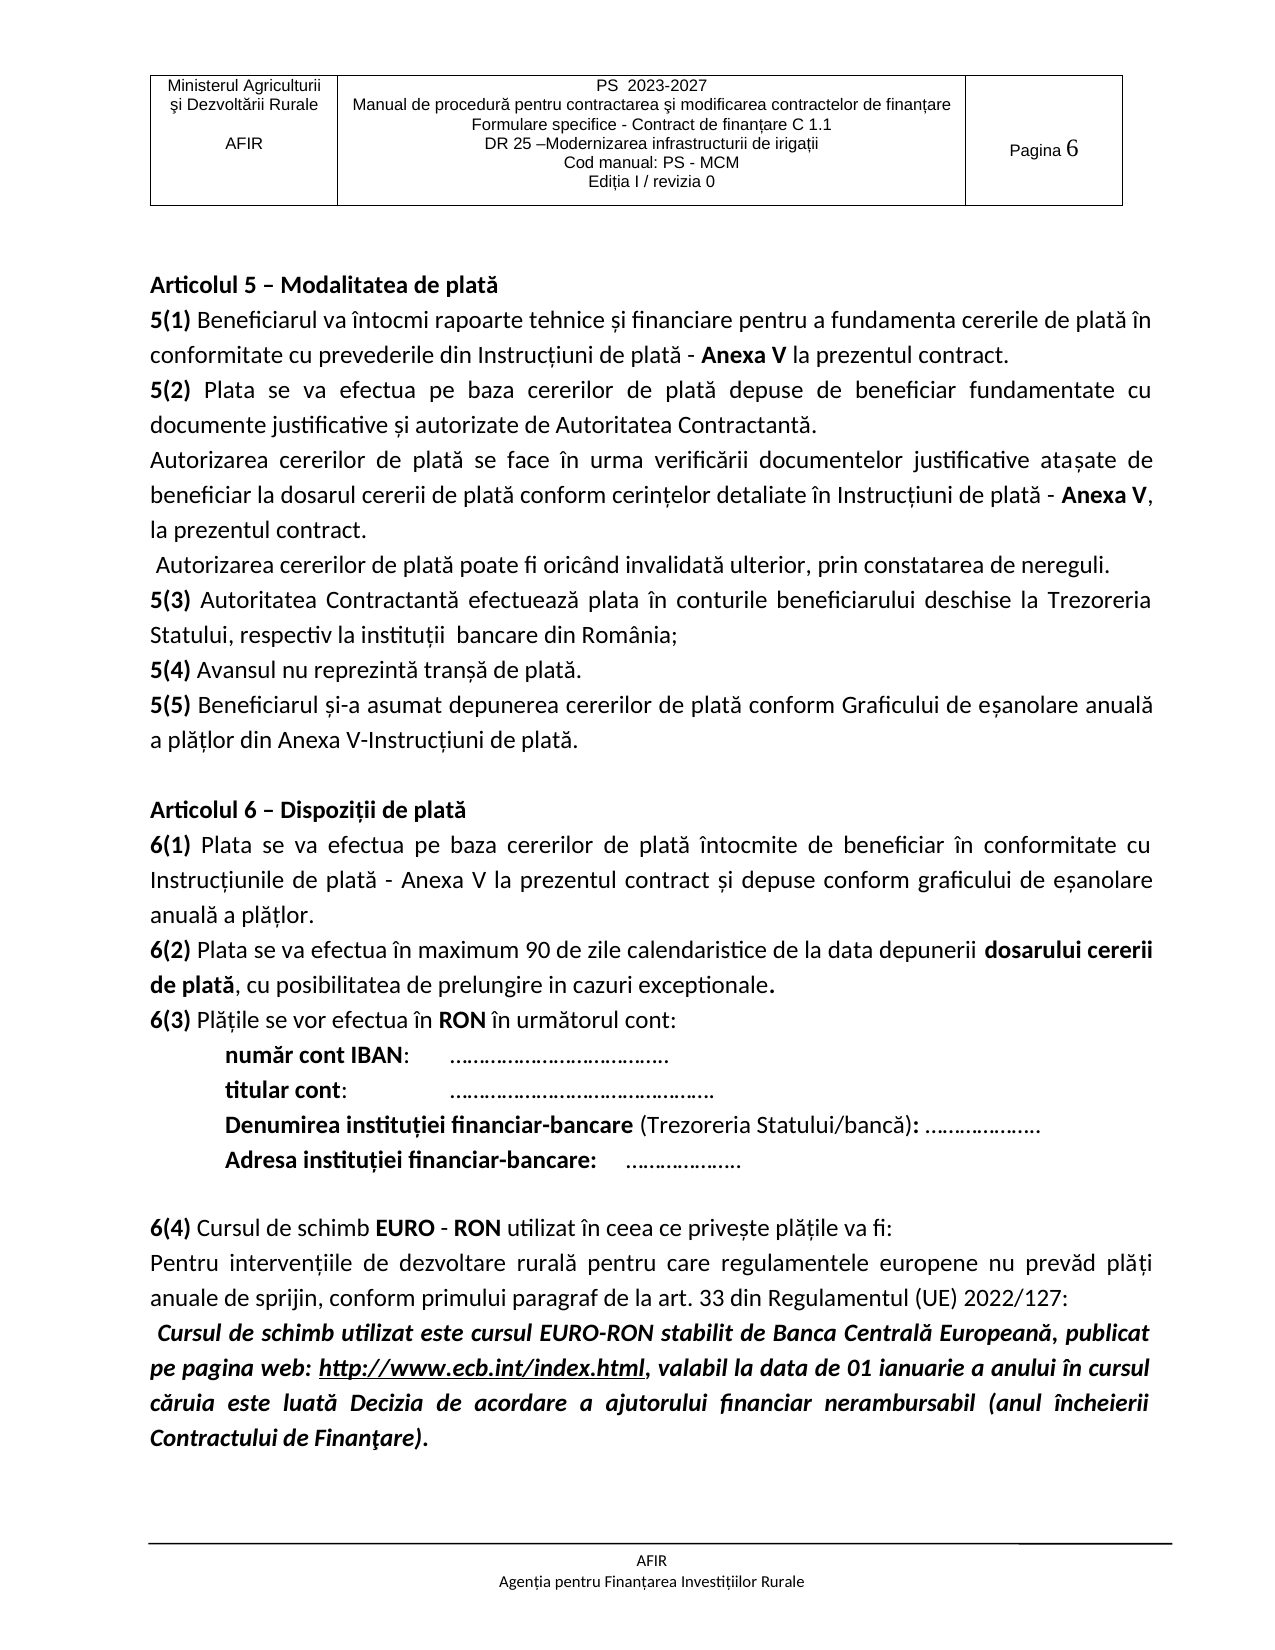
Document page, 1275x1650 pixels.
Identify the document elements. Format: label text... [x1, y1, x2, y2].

text Cursul de schimb utilizat este cursul EURO-RON stabilit de Banca Centrală Europeană, publicat pe pagina web: http://www.ecb.int/index.html, valabil la data de 01 ianuarie a anului în cursul căruia este luată Decizia de acordare a ajutorului financiar nerambursabil (anul încheierii Contractului de Finanţare). [150, 1317, 1153, 1452]
text 5(2) Plata se va efectua pe baza cererilor de plată depuse de beneficiar fundamentate cu documente justificative și autorizate de Autoritatea Contractantă. [150, 374, 1153, 440]
text Articolul 5 – Modalitatea de plată [150, 269, 1153, 300]
text 6(3) Plăţile se vor efectua în RON în următorul cont: [150, 1004, 1153, 1035]
text Autorizarea cererilor de plată poate fi oricând invalidată ulterior, prin constatarea de nereguli. [150, 549, 1153, 580]
text 5(4) Avansul nu reprezintă tranşă de plată. [150, 654, 1153, 685]
text titular cont: ………………………………………. [150, 1074, 1153, 1105]
text 5(3) Autoritatea Contractantă efectuează plata în conturile beneficiarului deschise la Trezoreria Statului, respectiv la instituții bancare din România; [150, 584, 1153, 650]
text Autorizarea cererilor de plată se face în urma verificării documentelor justificative atașate de beneficiar la dosarul cererii de plată conform cerinţelor detaliate în Instrucţiuni de plată - Anexa V, la prezentul contract. [150, 444, 1153, 545]
text 5(1) Beneficiarul va întocmi rapoarte tehnice şi financiare pentru a fundamenta cererile de plată în conformitate cu prevederile din Instrucţiuni de plată - Anexa V la prezentul contract. [150, 304, 1153, 370]
text Adresa instituției financiar-bancare: ……………….. [150, 1144, 1153, 1175]
text 6(2) Plata se va efectua în maximum 90 de zile calendaristice de la data depunerii dosarului cererii de plată, cu posibilitatea de prelungire in cazuri exceptionale. [150, 934, 1153, 1000]
text număr cont IBAN: ……………………………….. [150, 1039, 1153, 1070]
text Articolul 6 – Dispoziţii de plată [150, 794, 1153, 825]
text Denumirea instituției financiar-bancare (Trezoreria Statului/bancă): ……………….. [150, 1109, 1153, 1140]
text 6(1) Plata se va efectua pe baza cererilor de plată întocmite de beneficiar în conformitate cu Instrucţiunile de plată - Anexa V la prezentul contract și depuse conform graficului de eșanolare anuală a plățlor. [150, 829, 1153, 930]
text 6(4) Cursul de schimb EURO - RON utilizat în ceea ce privește plățile va fi: [150, 1212, 1153, 1242]
text 5(5) Beneficiarul și-a asumat depunerea cererilor de plată conform Graficului de eșanolare anuală a plățlor din Anexa V-Instrucțiuni de plată. [150, 689, 1153, 755]
text Pentru intervențiile de dezvoltare rurală pentru care regulamentele europene nu prevăd plăți anuale de sprijin, conform primului paragraf de la art. 33 din Regulamentul (UE) 2022/127: [150, 1247, 1153, 1312]
